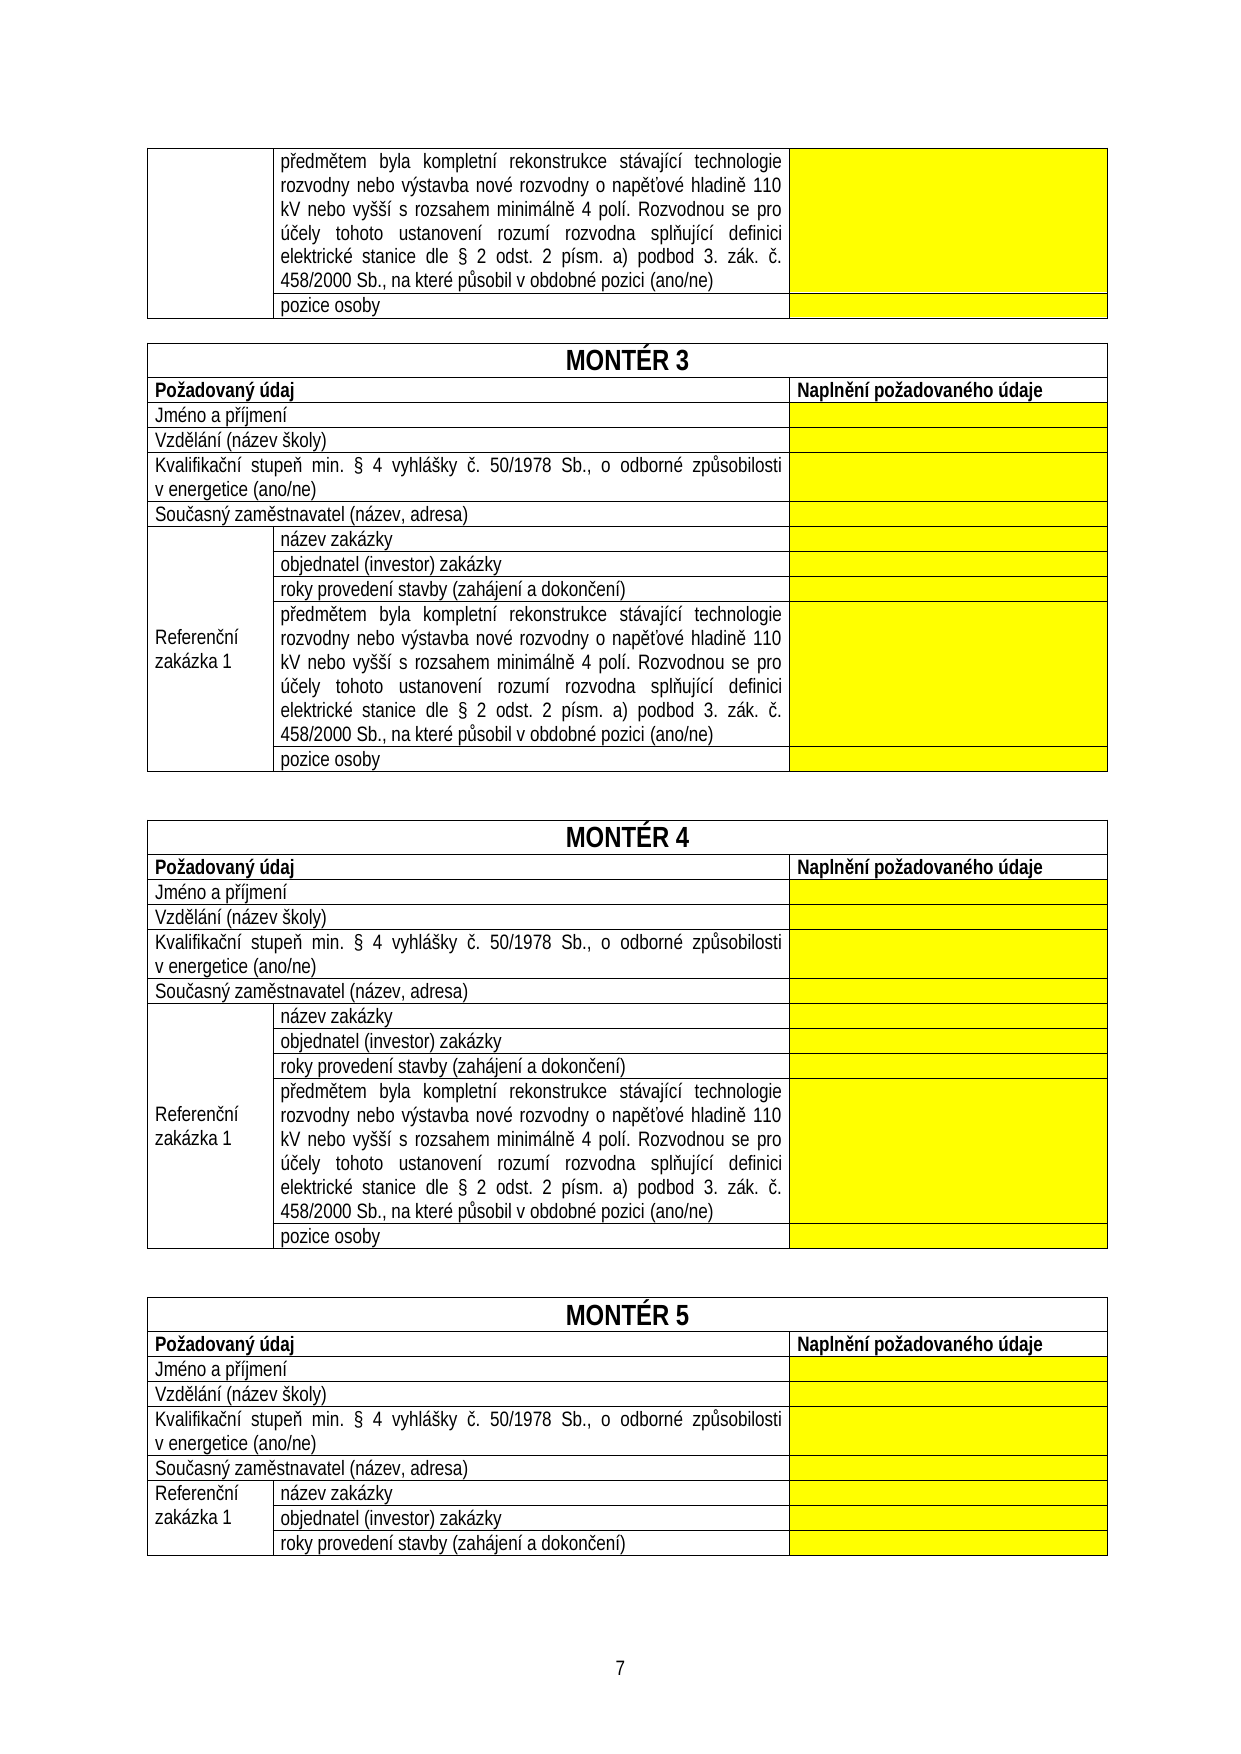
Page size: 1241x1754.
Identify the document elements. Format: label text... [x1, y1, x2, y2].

table_header montér 4 [148, 821, 1107, 854]
table_cell [790, 552, 1107, 576]
table_cell Vzdělání (název školy) [148, 1382, 789, 1406]
table_cell [790, 905, 1107, 929]
table_cell Současný zaměstnavatel (název, adresa) [148, 979, 789, 1003]
table_cell Současný zaměstnavatel (název, adresa) [148, 1456, 789, 1480]
table_cell [790, 1382, 1107, 1406]
table_cell roky provedení stavby (zahájení a dokončení) [274, 1054, 789, 1078]
table_cell [790, 1079, 1107, 1223]
table_cell Referenční zakázka 1 [148, 1004, 273, 1248]
table_cell Naplnění požadovaného údaje [790, 855, 1107, 879]
table_cell [790, 880, 1107, 904]
table_cell Jméno a příjmení [148, 880, 789, 904]
table_cell [790, 1531, 1107, 1555]
table_cell [790, 1004, 1107, 1028]
table_cell [790, 979, 1107, 1003]
table_cell [790, 453, 1107, 501]
table_cell [790, 602, 1107, 746]
table_cell [790, 577, 1107, 601]
table_cell název zakázky [274, 1004, 789, 1028]
table_cell pozice osoby [274, 1224, 789, 1248]
table_cell objednatel (investor) zakázky [274, 1029, 789, 1053]
table_cell Jméno a příjmení [148, 1357, 789, 1381]
table_cell Naplnění požadovaného údaje [790, 378, 1107, 402]
table_cell Referenční zakázka 1 [148, 1481, 273, 1555]
table_cell [790, 1506, 1107, 1530]
table_cell Kvalifikační stupeň min. § 4 vyhlášky č. 50/1978 Sb., o odborné způsobilosti v energetice (ano/ne) [148, 453, 789, 501]
table_cell Naplnění požadovaného údaje [790, 1332, 1107, 1356]
table_cell [790, 930, 1107, 978]
table_cell [790, 1054, 1107, 1078]
table_cell [790, 149, 1107, 292]
table_cell [790, 527, 1107, 551]
table_cell Požadovaný údaj [148, 1332, 789, 1356]
table_cell [790, 1357, 1107, 1381]
table_cell [790, 1407, 1107, 1455]
table_cell název zakázky [274, 527, 789, 551]
table_cell Kvalifikační stupeň min. § 4 vyhlášky č. 50/1978 Sb., o odborné způsobilosti v energetice (ano/ne) [148, 1407, 789, 1455]
table_cell název zakázky [274, 1481, 789, 1505]
table_cell Požadovaný údaj [148, 378, 789, 402]
table_header montér 5 [148, 1298, 1107, 1331]
table_cell [790, 1224, 1107, 1248]
table_cell [790, 294, 1107, 317]
table_cell pozice osoby [274, 747, 789, 771]
table_cell Vzdělání (název školy) [148, 428, 789, 452]
table_cell objednatel (investor) zakázky [274, 1506, 789, 1530]
table_cell Jméno a příjmení [148, 403, 789, 427]
table_cell [790, 1481, 1107, 1505]
table_cell [790, 747, 1107, 771]
table_cell Požadovaný údaj [148, 855, 789, 879]
table_cell Současný zaměstnavatel (název, adresa) [148, 502, 789, 526]
table_cell [790, 428, 1107, 452]
table_cell roky provedení stavby (zahájení a dokončení) [274, 577, 789, 601]
table_cell Kvalifikační stupeň min. § 4 vyhlášky č. 50/1978 Sb., o odborné způsobilosti v energetice (ano/ne) [148, 930, 789, 978]
table_cell Referenční zakázka 1 [148, 527, 273, 771]
table_cell Vzdělání (název školy) [148, 905, 789, 929]
table_header montér 3 [148, 344, 1107, 377]
table_cell [790, 1029, 1107, 1053]
table_cell objednatel (investor) zakázky [274, 552, 789, 576]
table_cell [790, 403, 1107, 427]
table_cell roky provedení stavby (zahájení a dokončení) [274, 1531, 789, 1555]
table_cell [790, 1456, 1107, 1480]
table_cell pozice osoby [274, 294, 789, 317]
table_cell [790, 502, 1107, 526]
